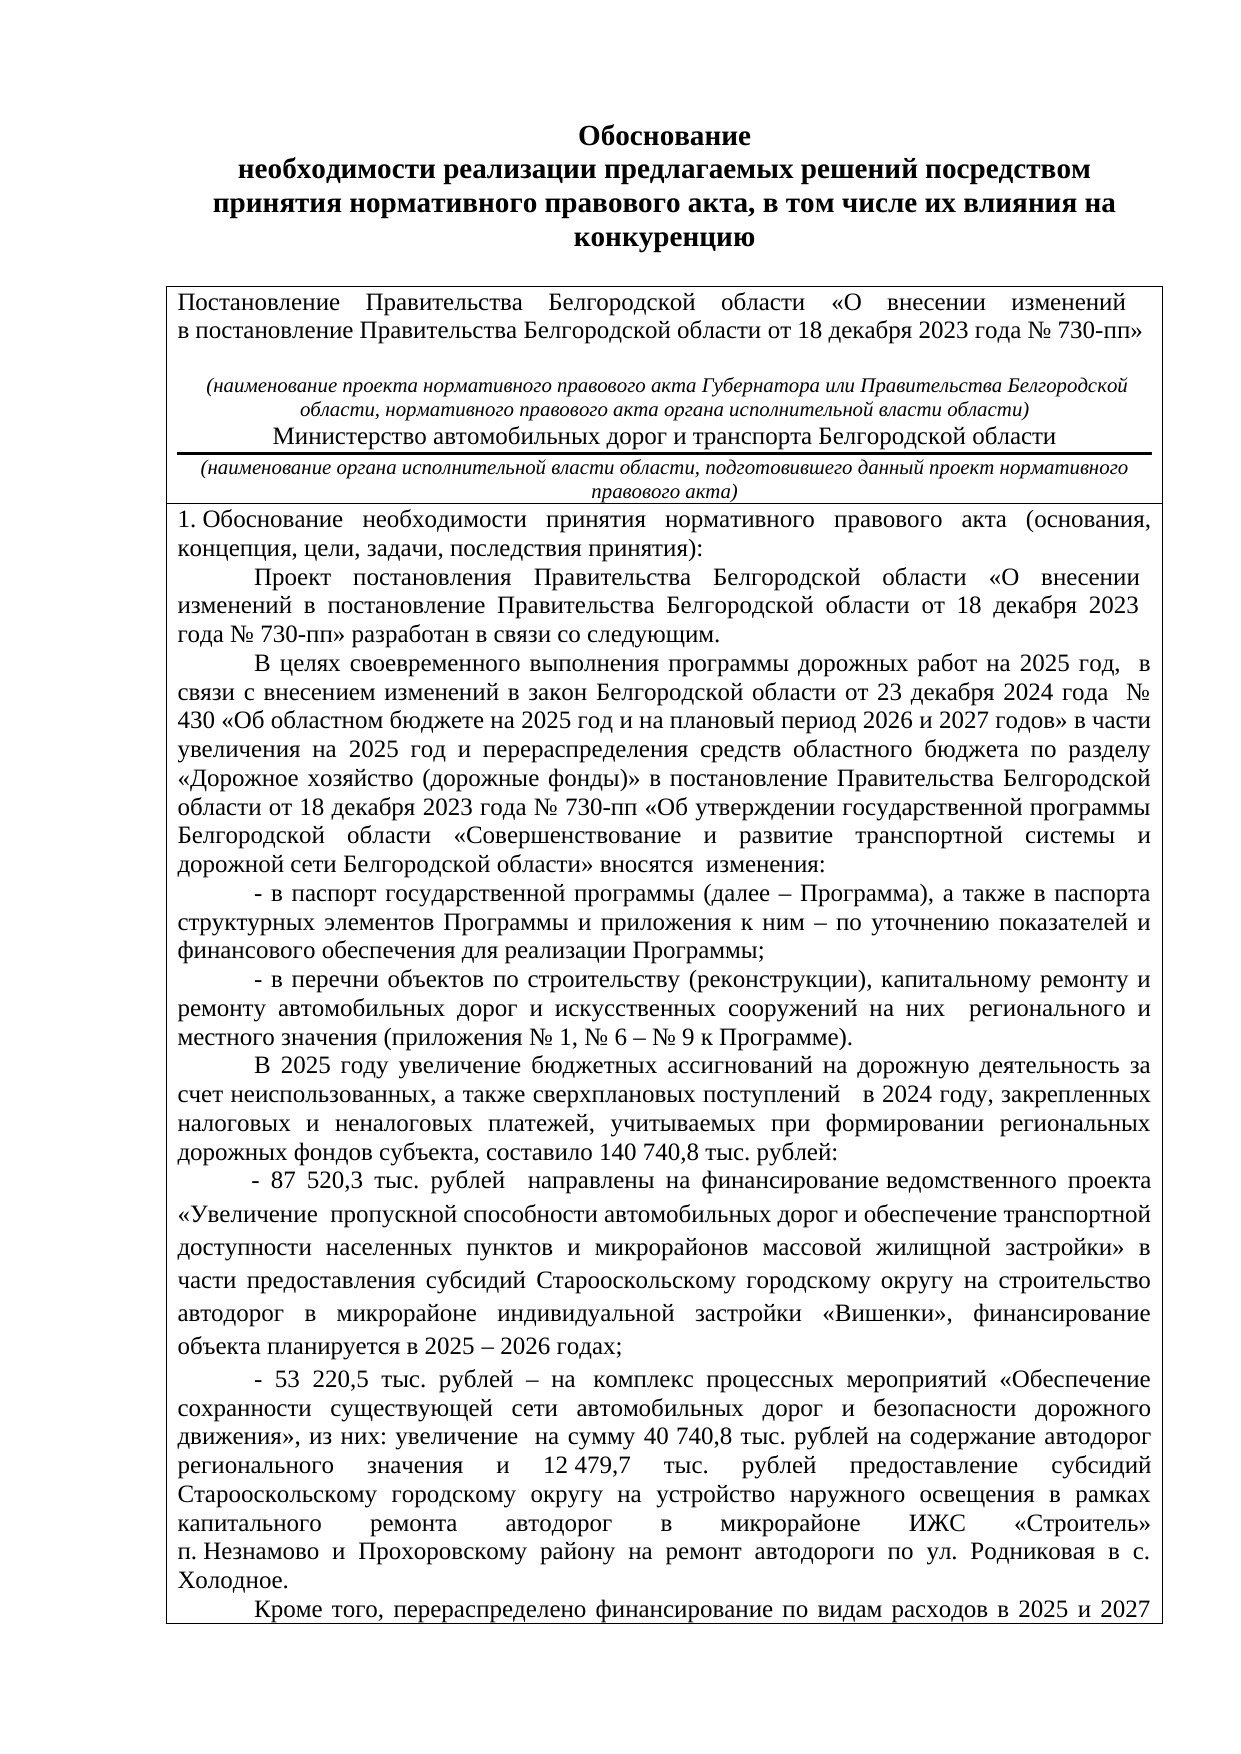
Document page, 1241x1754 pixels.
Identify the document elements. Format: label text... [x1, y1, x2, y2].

text необходимости реализации предлагаемых решений посредством принятия нормативного правового акта, в том числе их влияния на конкуренцию [177, 152, 1152, 252]
text Обоснование [177, 118, 1152, 152]
table_header Постановление Правительства Белгородской области «О внесении изменений в постановление Правительства Белгородской области от 18 декабря 2023 года № 730-пп» (наименование проекта нормативного правового акта Губернатора или Правительства Белгородской области, нормативного правового акта органа исполнительной власти области) Министерство автомобильных дорог и транспорта Белгородской области (наименование органа исполнительной власти области, подготовившего данный проект нормативного правового акта) [167, 287, 1162, 503]
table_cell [167, 504, 1162, 1623]
